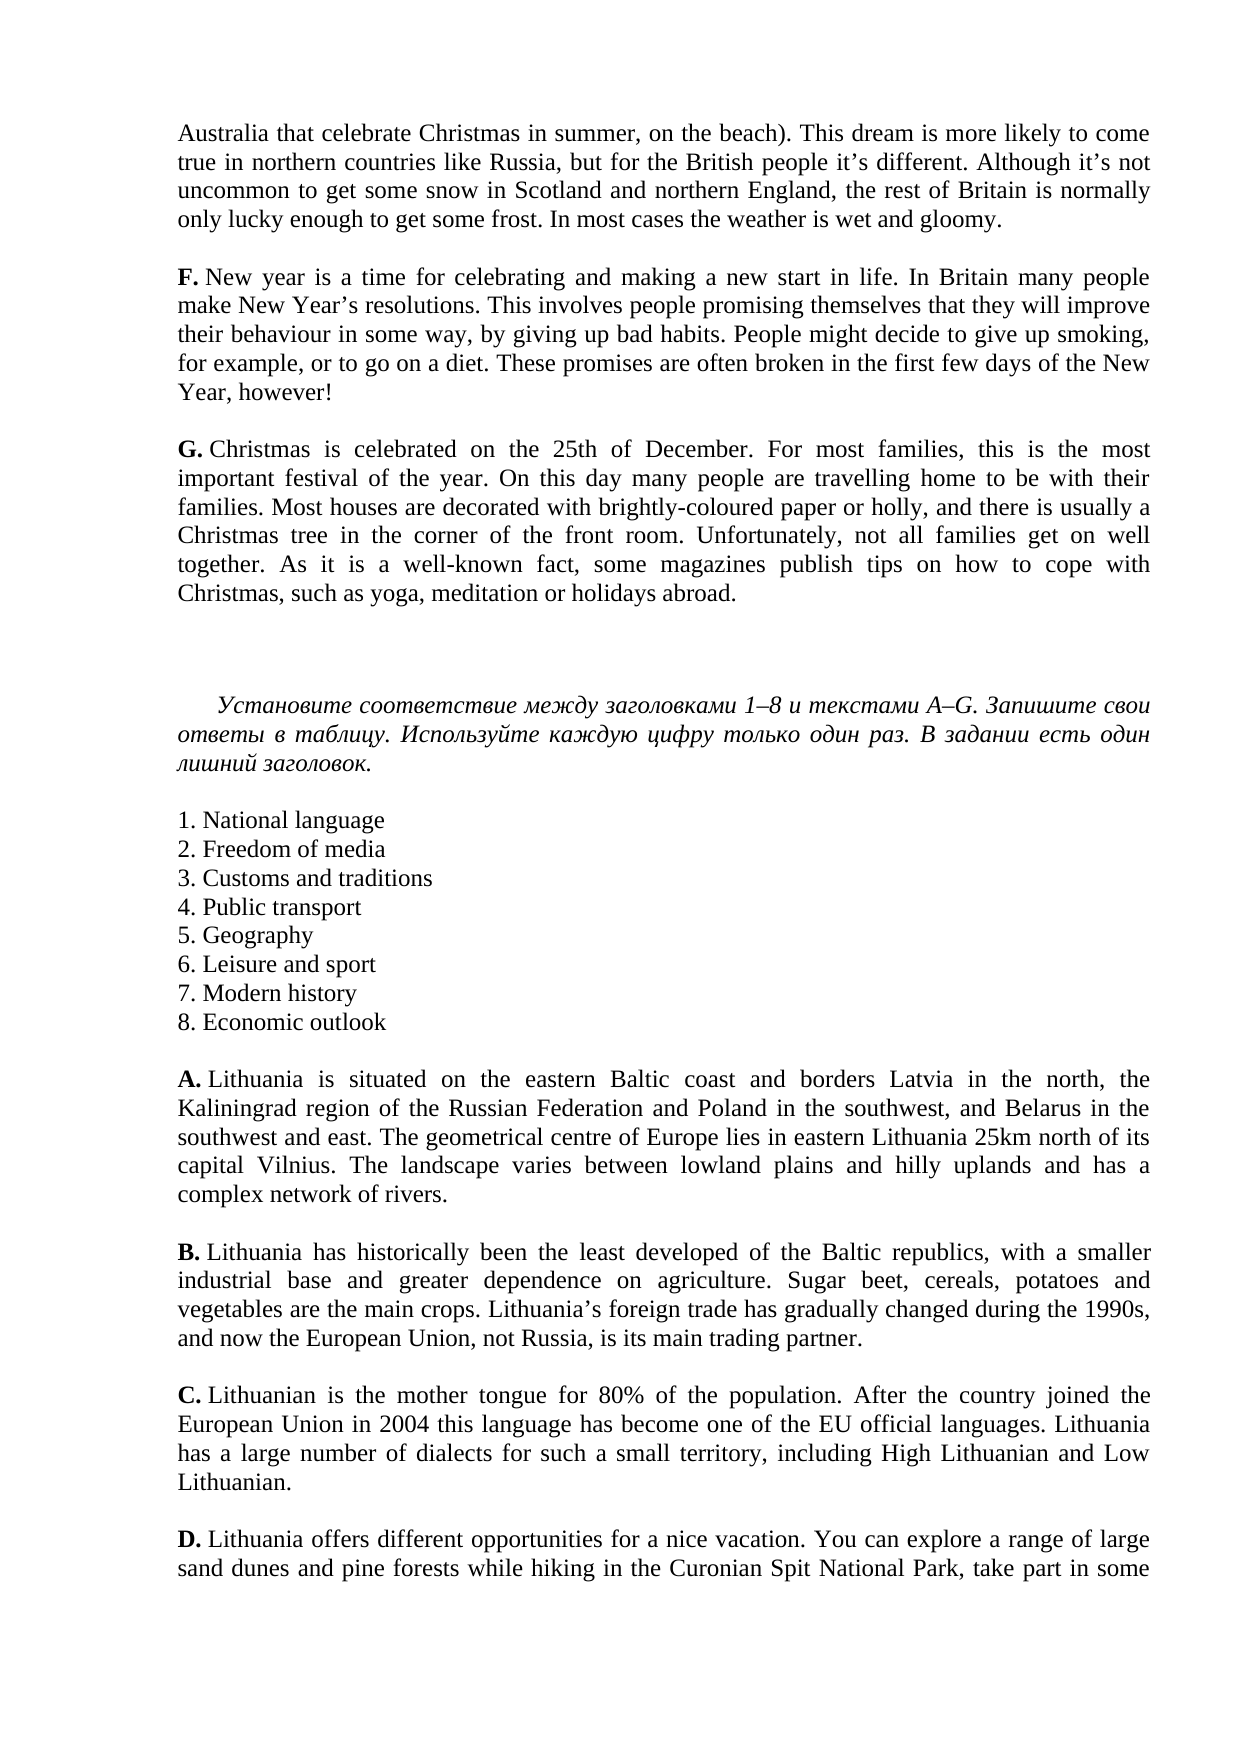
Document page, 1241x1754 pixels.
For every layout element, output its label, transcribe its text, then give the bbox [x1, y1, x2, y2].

text 4. Public transport [177, 892, 1152, 920]
text A. Lithuania is situated on the eastern Baltic coast and borders Latvia in the north, the Kaliningrad region of the Russian Federation and Poland in the southwest, and Belarus in the southwest and east. The geometrical centre of Europe lies in eastern Lithuania 25km north of its capital Vilnius. The landscape varies between lowland plains and hilly uplands and has a complex network of rivers. [177, 1064, 1152, 1208]
text 1. National language [177, 805, 1152, 834]
text 5. Geography [177, 920, 1152, 949]
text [177, 118, 1152, 233]
text F. New year is a time for celebrating and making a new start in life. In Britain many people make New Year’s resolutions. This involves people promising themselves that they will improve their behaviour in some way, by giving up bad habits. People might decide to give up smoking, for example, or to go on a diet. These promises are often broken in the first few days of the New Year, however! [177, 262, 1152, 406]
text 3. Customs and traditions [177, 863, 1152, 892]
text 2. Freedom of media [177, 834, 1152, 863]
text G. Christmas is celebrated on the 25th of December. For most families, this is the most important festival of the year. On this day many people are travelling home to be with their families. Most houses are decorated with brightly-coloured paper or holly, and there is usually a Christmas tree in the corner of the front room. Unfortunately, not all families get on well together. As it is a well-known fact, some magazines publish tips on how to cope with Christmas, such as yoga, meditation or holidays abroad. [177, 434, 1152, 607]
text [177, 1524, 1152, 1582]
text 7. Modern history [177, 978, 1152, 1007]
text C. Lithuanian is the mother tongue for 80% of the population. After the country joined the European Union in 2004 this language has become one of the EU official languages. Lithuania has a large number of dialects for such a small territory, including High Lithuanian and Low Lithuanian. [177, 1380, 1152, 1495]
text B. Lithuania has historically been the least developed of the Baltic republics, with a smaller industrial base and greater dependence on agriculture. Sugar beet, cereals, potatoes and vegetables are the main crops. Lithuania’s foreign trade has gradually changed during the 1990s, and now the European Union, not Russia, is its main trading partner. [177, 1237, 1152, 1352]
text Установите соответствие между заголовками 1–8 и текстами A–G. Запишите свои ответы в таблицу. Используйте каждую цифру только один раз. В задании есть один лишний заголовок. [177, 690, 1152, 777]
text 8. Economic outlook [177, 1007, 1152, 1035]
text 6. Leisure and sport [177, 949, 1152, 978]
